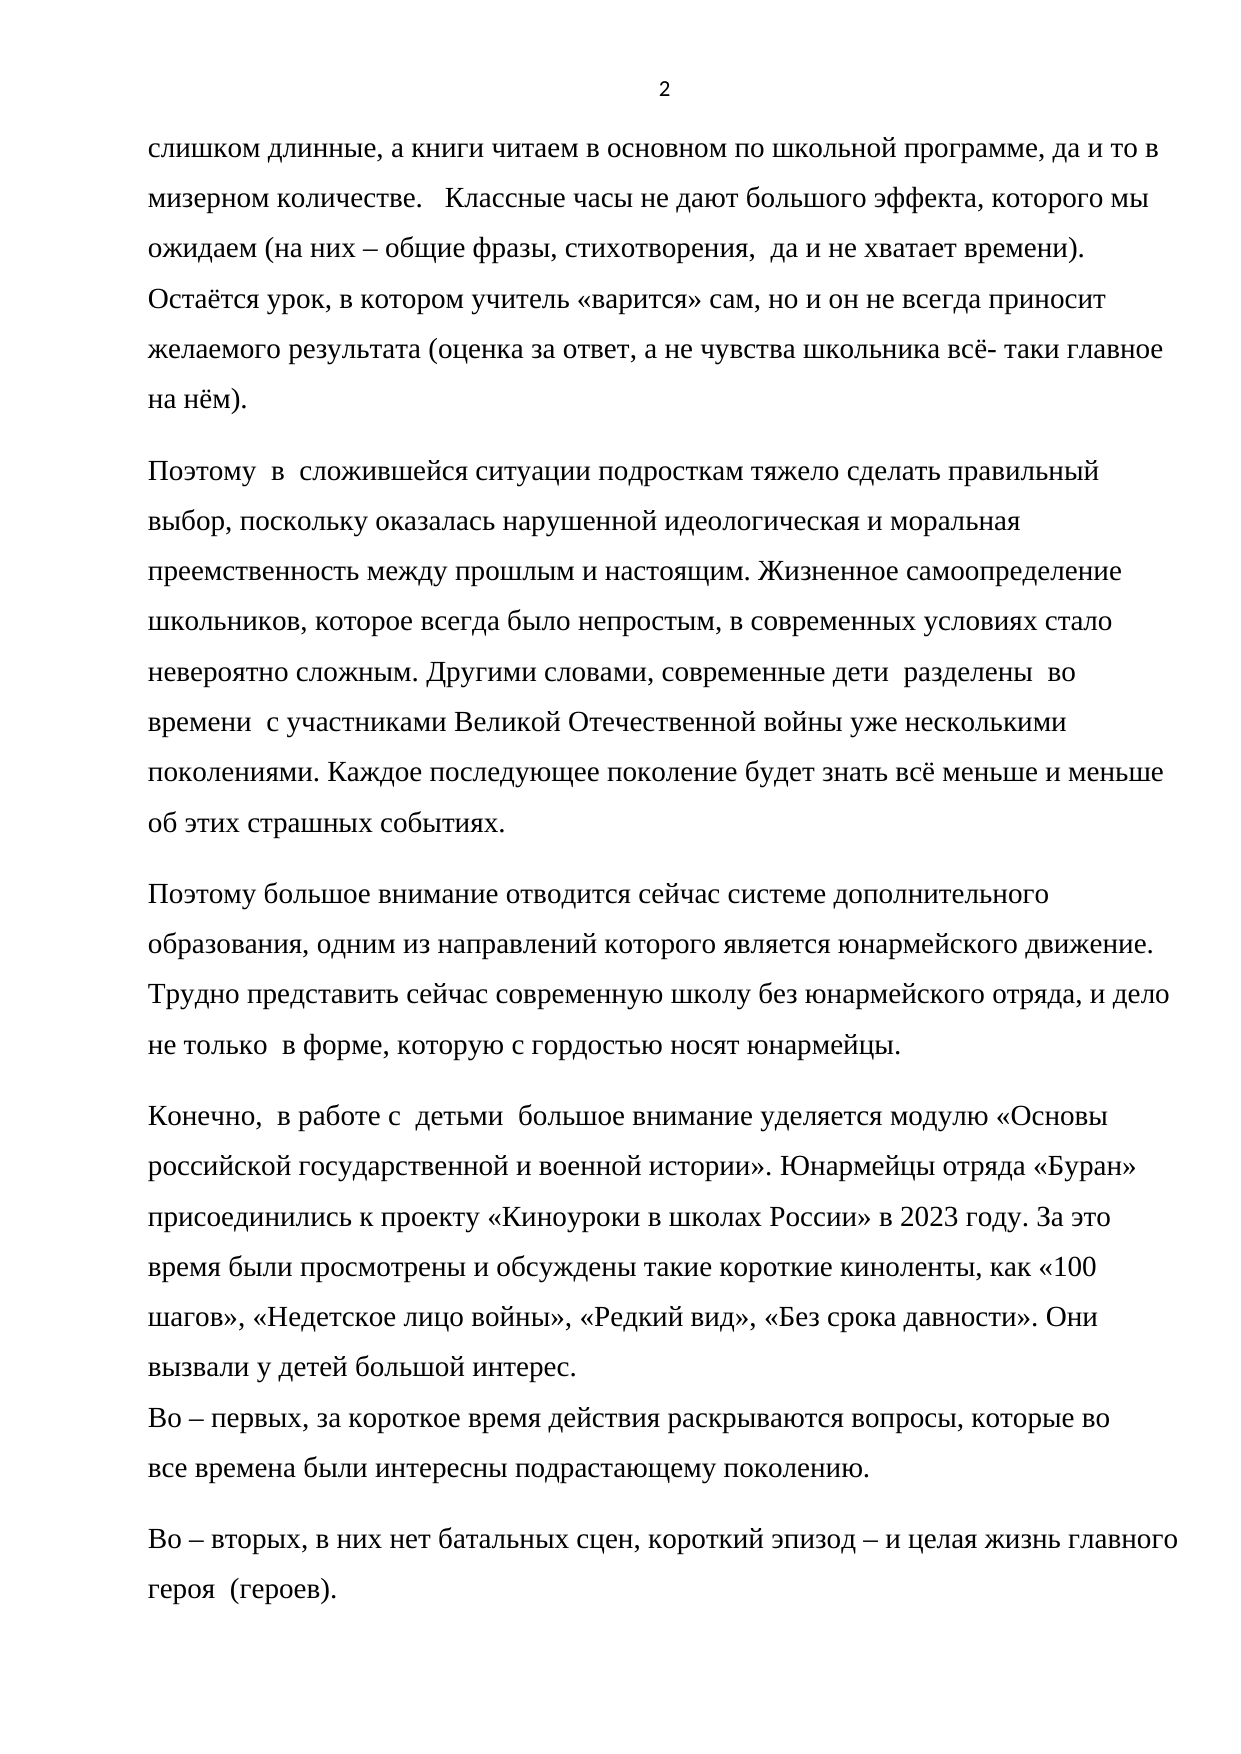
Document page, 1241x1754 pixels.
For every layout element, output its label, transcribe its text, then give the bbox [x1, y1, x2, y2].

text Поэтому большое внимание отводится сейчас системе дополнительного образования, одним из направлений которого является юнармейского движение. Трудно представить сейчас современную школу без юнармейского отряда, и дело не только в форме, которую с гордостью носят юнармейцы. [148, 876, 1181, 1060]
text Конечно, в работе с детьми большое внимание уделяется модулю «Основы российской государственной и военной истории». Юнармейцы отряда «Буран» присоединились к проекту «Киноуроки в школах России» в 2023 году. За это время были просмотрены и обсуждены такие короткие киноленты, как «100 шагов», «Недетское лицо войны», «Редкий вид», «Без срока давности». Они вызвали у детей большой интерес. Во – первых, за короткое время действия раскрываются вопросы, которые во все времена были интересны подрастающему поколению. [148, 1098, 1146, 1484]
text Во – вторых, в них нет батальных сцен, короткий эпизод – и целая жизнь главного героя (героев). [148, 1521, 1181, 1605]
text Поэтому в сложившейся ситуации подросткам тяжело сделать правильный выбор, поскольку оказалась нарушенной идеологическая и моральная преемственность между прошлым и настоящим. Жизненное самоопределение школьников, которое всегда было непростым, в современных условиях стало невероятно сложным. Другими словами, современные дети разделены во времени с участниками Великой Отечественной войны уже несколькими поколениями. Каждое последующее поколение будет знать всё меньше и меньше об этих страшных событиях. [148, 453, 1181, 838]
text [148, 130, 1181, 415]
